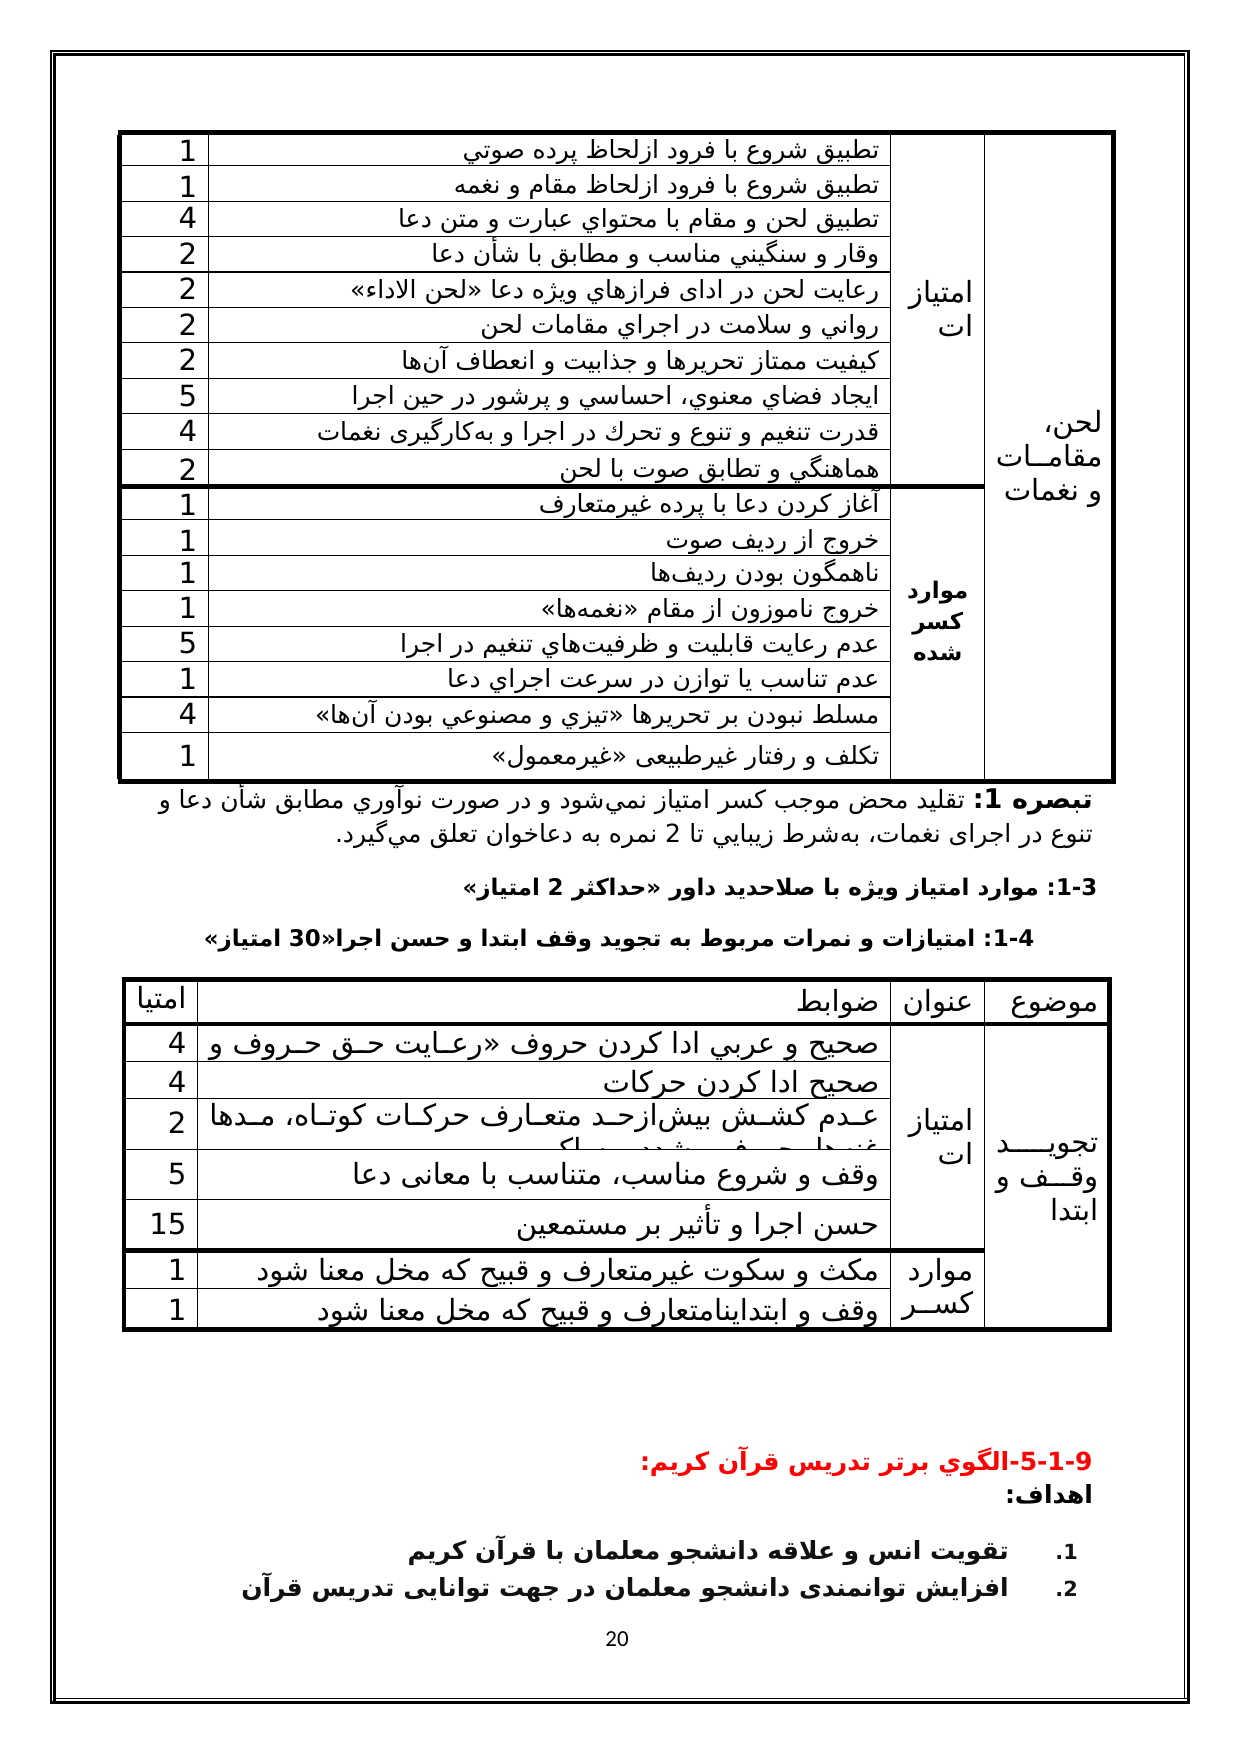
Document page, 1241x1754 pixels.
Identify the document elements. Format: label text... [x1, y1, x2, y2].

table_cell صحيح و عربي ادا كردن حروف «رعايت حق حروف و مخارج آن» [198, 1026, 890, 1061]
table_cell 1 [122, 662, 208, 696]
table_cell رواني و سلامت در اجراي مقامات لحن [209, 308, 890, 342]
table_cell 4 [122, 202, 208, 236]
table_cell تكلف و رفتار غیرطبیعی «غیرمعمول» [209, 733, 890, 779]
table_cell 2 [126, 1099, 197, 1149]
table_cell 1 [126, 1289, 197, 1327]
table_cell لحن، مقامات و نغمات [985, 135, 1111, 779]
table_cell امتيازات [891, 135, 984, 484]
table_cell امتيازات [891, 1026, 984, 1248]
text تبصره 1: تقليد محض موجب كسر امتياز نمي‌شود و در صورت نوآوري مطابق شأن دعا و تنوع در اجرای نغمات، به‌شرط زيبايي تا 2 نمره به دعاخوان تعلق مي‌گيرد. [141, 784, 1093, 849]
table_header عنوان [891, 982, 984, 1021]
table_cell 1 [122, 135, 208, 165]
text 1-4: امتیازات و نمرات مربوط به تجويد وقف ابتدا و حسن اجرا«30 امتياز» [141, 925, 1097, 952]
list افزایش توانمندی دانشجو معلمان در جهت توانایی تدریس قرآن [141, 1565, 1055, 1603]
table_cell وقف و ابتداينامتعارف و قبيح كه مخل معنا شود [198, 1289, 890, 1327]
text 1-3: موارد امتیاز ویژه با صلاحدید داور «حداکثر 2 امتیاز» [141, 874, 1097, 901]
table_cell 4 [126, 1062, 197, 1098]
table_cell عدم رعايت قابليت و ظرفيت‌هاي تنغيم در اجرا [209, 627, 890, 661]
table_cell 2 [122, 450, 208, 484]
table_cell موارد کسر شده [891, 1253, 984, 1327]
table_cell 4 [126, 1026, 197, 1061]
table_cell عدم تناسب يا توازن در سرعت اجراي دعا [209, 662, 890, 696]
table_cell 1 [122, 166, 208, 201]
table_cell 1 [122, 520, 208, 555]
table_cell رعايت لحن در ادای فرازهاي ويژه دعا «لحن الاداء» [209, 273, 890, 307]
table_cell ناهمگون بودن رديف‌ها [209, 556, 890, 590]
table_cell 2 [122, 308, 208, 342]
table_cell 1 [126, 1253, 197, 1288]
table_cell 1 [122, 733, 208, 779]
table_cell 5 [122, 379, 208, 413]
list تقویت انس و علاقه دانشجو معلمان با قرآن کریم [141, 1528, 1055, 1565]
table_cell هماهنگي و تطابق صوت با لحن [209, 450, 890, 484]
table_cell تطبيق شروع با فرود ازلحاظ پرده صوتي [209, 135, 890, 165]
table_cell 1 [122, 591, 208, 626]
table_cell 1 [122, 489, 208, 519]
table_cell عدم كشش بیش‌ازحد متعارف حركات كوتاه، مدها غنه‌ها، حروف مشدد و ساكن [198, 1099, 890, 1149]
table_cell كيفيت ممتاز تحريرها و جذابيت و انعطاف آن‌ها [209, 343, 890, 378]
table_cell 2 [122, 273, 208, 307]
table_cell حسن اجرا و تأثیر بر مستمعین [198, 1200, 890, 1248]
table_header موضوع [985, 982, 1107, 1021]
table_cell 4 [122, 414, 208, 448]
table_cell 5 [126, 1150, 197, 1199]
table_cell 1 [122, 556, 208, 590]
table_cell تطبيق شروع با فرود ازلحاظ مقام و نغمه [209, 166, 890, 201]
table_header امتياز [126, 982, 197, 1021]
table_cell تطبيق لحن و مقام با محتواي عبارت و متن دعا [209, 202, 890, 236]
table_cell خروج از رديف صوت [209, 520, 890, 555]
table_cell وقار و سنگيني مناسب و مطابق با شأن دعا [209, 237, 890, 271]
table_cell تجويد وقف و ابتدا [985, 1026, 1107, 1327]
table_cell وقف و شروع مناسب، متناسب با معانی دعا [198, 1150, 890, 1199]
table_cell 15 [126, 1200, 197, 1248]
text اهداف: [141, 1480, 1093, 1509]
table_cell 2 [122, 237, 208, 271]
table_cell آغاز كردن دعا با پرده غیرمتعارف [209, 489, 890, 519]
table_cell 5 [122, 627, 208, 661]
table_cell قدرت تنغيم و تنوع و تحرك در اجرا و به‌کارگیری نغمات [209, 414, 890, 448]
table_cell ايجاد فضاي معنوي، احساسي و پرشور در حين اجرا [209, 379, 890, 413]
table_cell خروج ناموزون از مقام «نغمه‌ها» [209, 591, 890, 626]
table_cell مسلط نبودن بر تحريرها «تيزي و مصنوعي بودن آن‌ها» [209, 698, 890, 732]
subtitle 5-1-9-الگوي برتر تدريس قرآن كريم: [141, 1447, 1093, 1476]
table_cell موارد کسر شده [891, 489, 984, 779]
table_cell صحيح ادا كردن حركات [198, 1062, 890, 1098]
table_cell 4 [122, 698, 208, 732]
table_cell 2 [122, 343, 208, 378]
table_header ضوابط [198, 982, 890, 1021]
table_cell مكث و سكوت غیرمتعارف و قبيح كه مخل معنا شود [198, 1253, 890, 1288]
